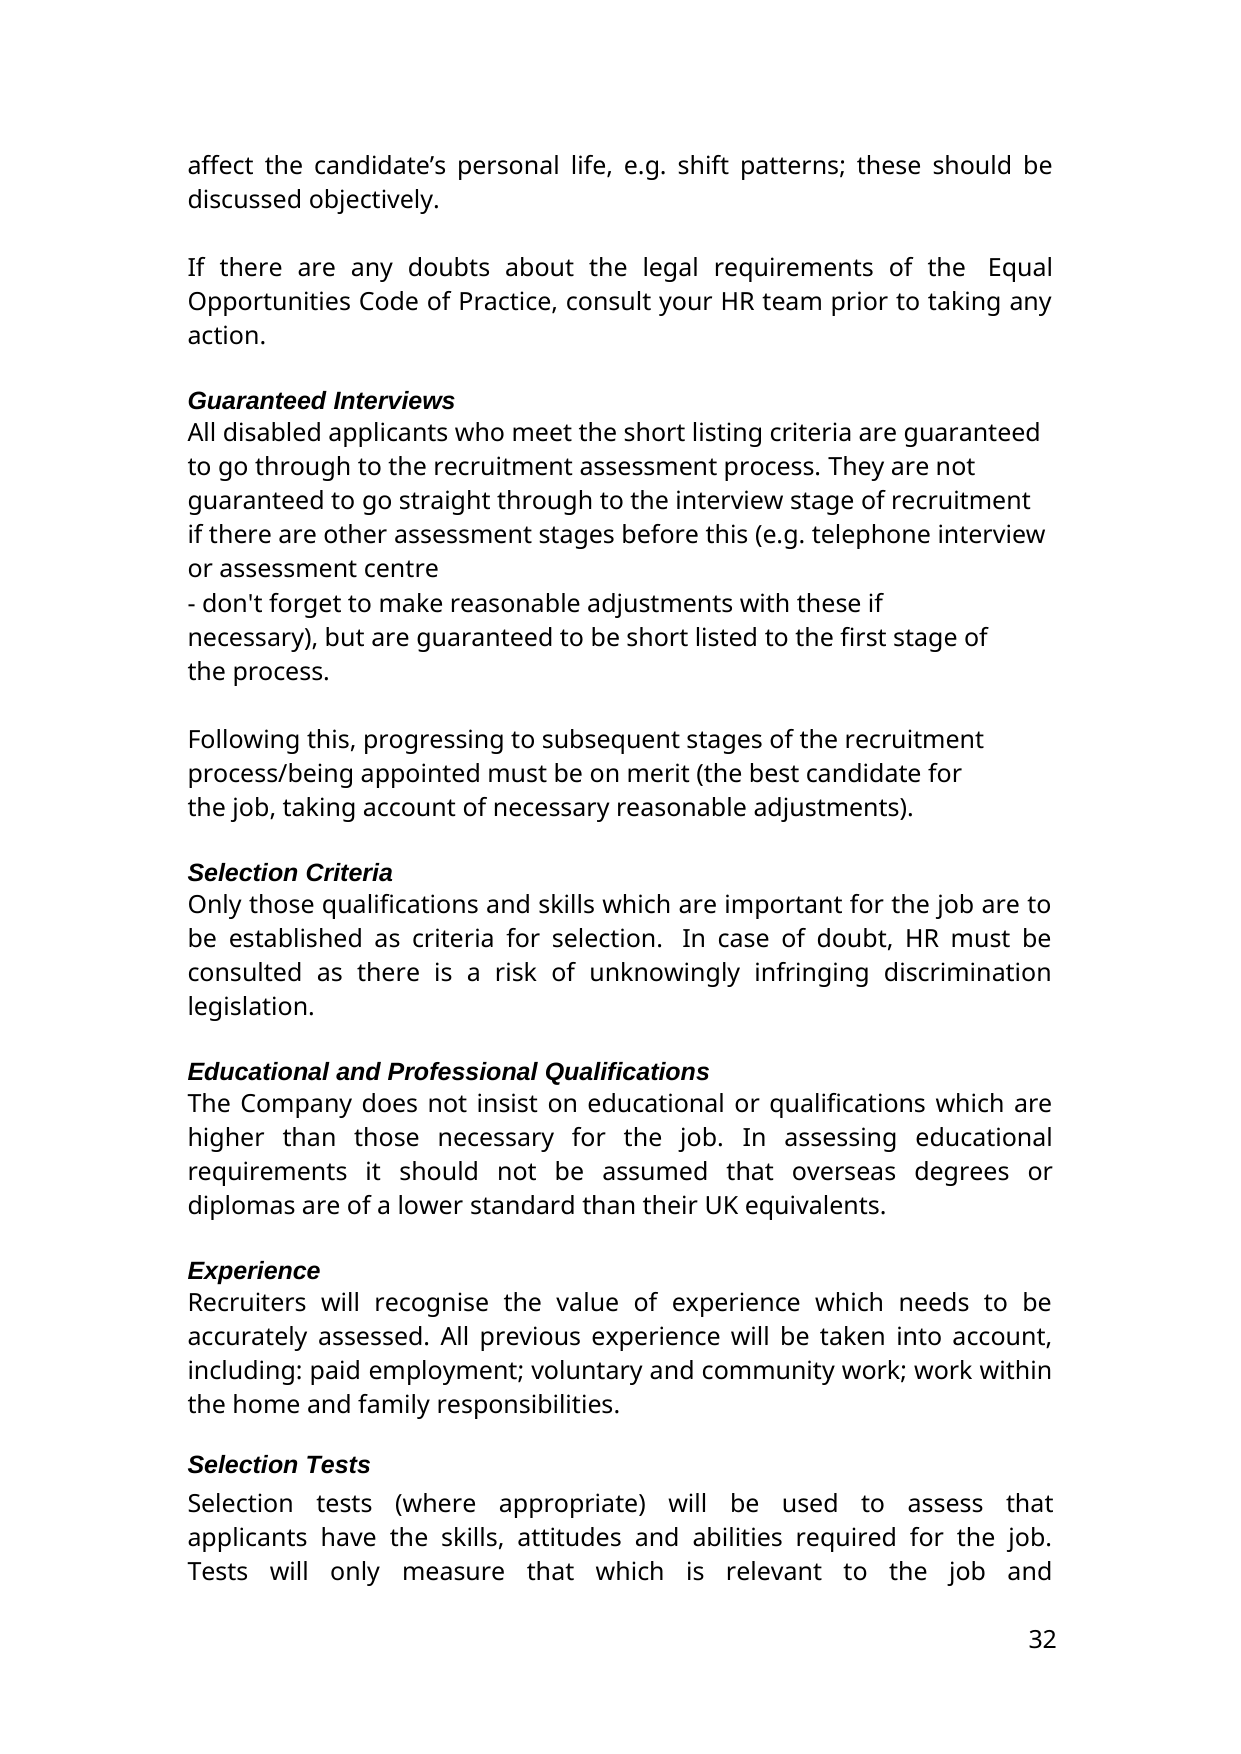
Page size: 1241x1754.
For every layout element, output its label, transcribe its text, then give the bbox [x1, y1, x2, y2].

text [187, 1486, 1053, 1588]
subtitle Educational and Professional Qualifications [187, 1057, 1138, 1086]
text affect the candidate’s personal life, e.g. shift patterns; these should be discussed objectively. [187, 148, 1052, 216]
text - don't forget to make reasonable adjustments with these if necessary), but are guaranteed to be short listed to the first stage of the process. [187, 585, 1014, 687]
subtitle Selection Tests [187, 1451, 1138, 1479]
text Only those qualifications and skills which are important for the job are to be established as criteria for selection. In case of doubt, HR must be consulted as there is a risk of unknowingly infringing discrimination legislation. [187, 886, 1052, 1023]
text Recruiters will recognise the value of experience which needs to be accurately assessed. All previous experience will be taken into account, including: paid employment; voluntary and community work; work within the home and family responsibilities. [187, 1285, 1053, 1421]
subtitle Experience [187, 1256, 1138, 1285]
text All disabled applicants who meet the short listing criteria are guaranteed to go through to the recruitment assessment process. They are not guaranteed to go straight through to the interview stage of recruitment if there are other assessment stages before this (e.g. telephone interview or assessment centre [187, 415, 1050, 585]
subtitle Selection Criteria [187, 858, 1138, 886]
subtitle Guaranteed Interviews [187, 386, 1138, 415]
text Following this, progressing to subsequent stages of the recruitment process/being appointed must be on merit (the best candidate for the job, taking account of necessary reasonable adjustments). [187, 721, 999, 824]
text The Company does not insist on educational or qualifications which are higher than those necessary for the job. In assessing educational requirements it should not be assumed that overseas degrees or diplomas are of a lower standard than their UK equivalents. [187, 1086, 1053, 1222]
text If there are any doubts about the legal requirements of the Equal Opportunities Code of Practice, consult your HR team prior to taking any action. [187, 250, 1053, 352]
